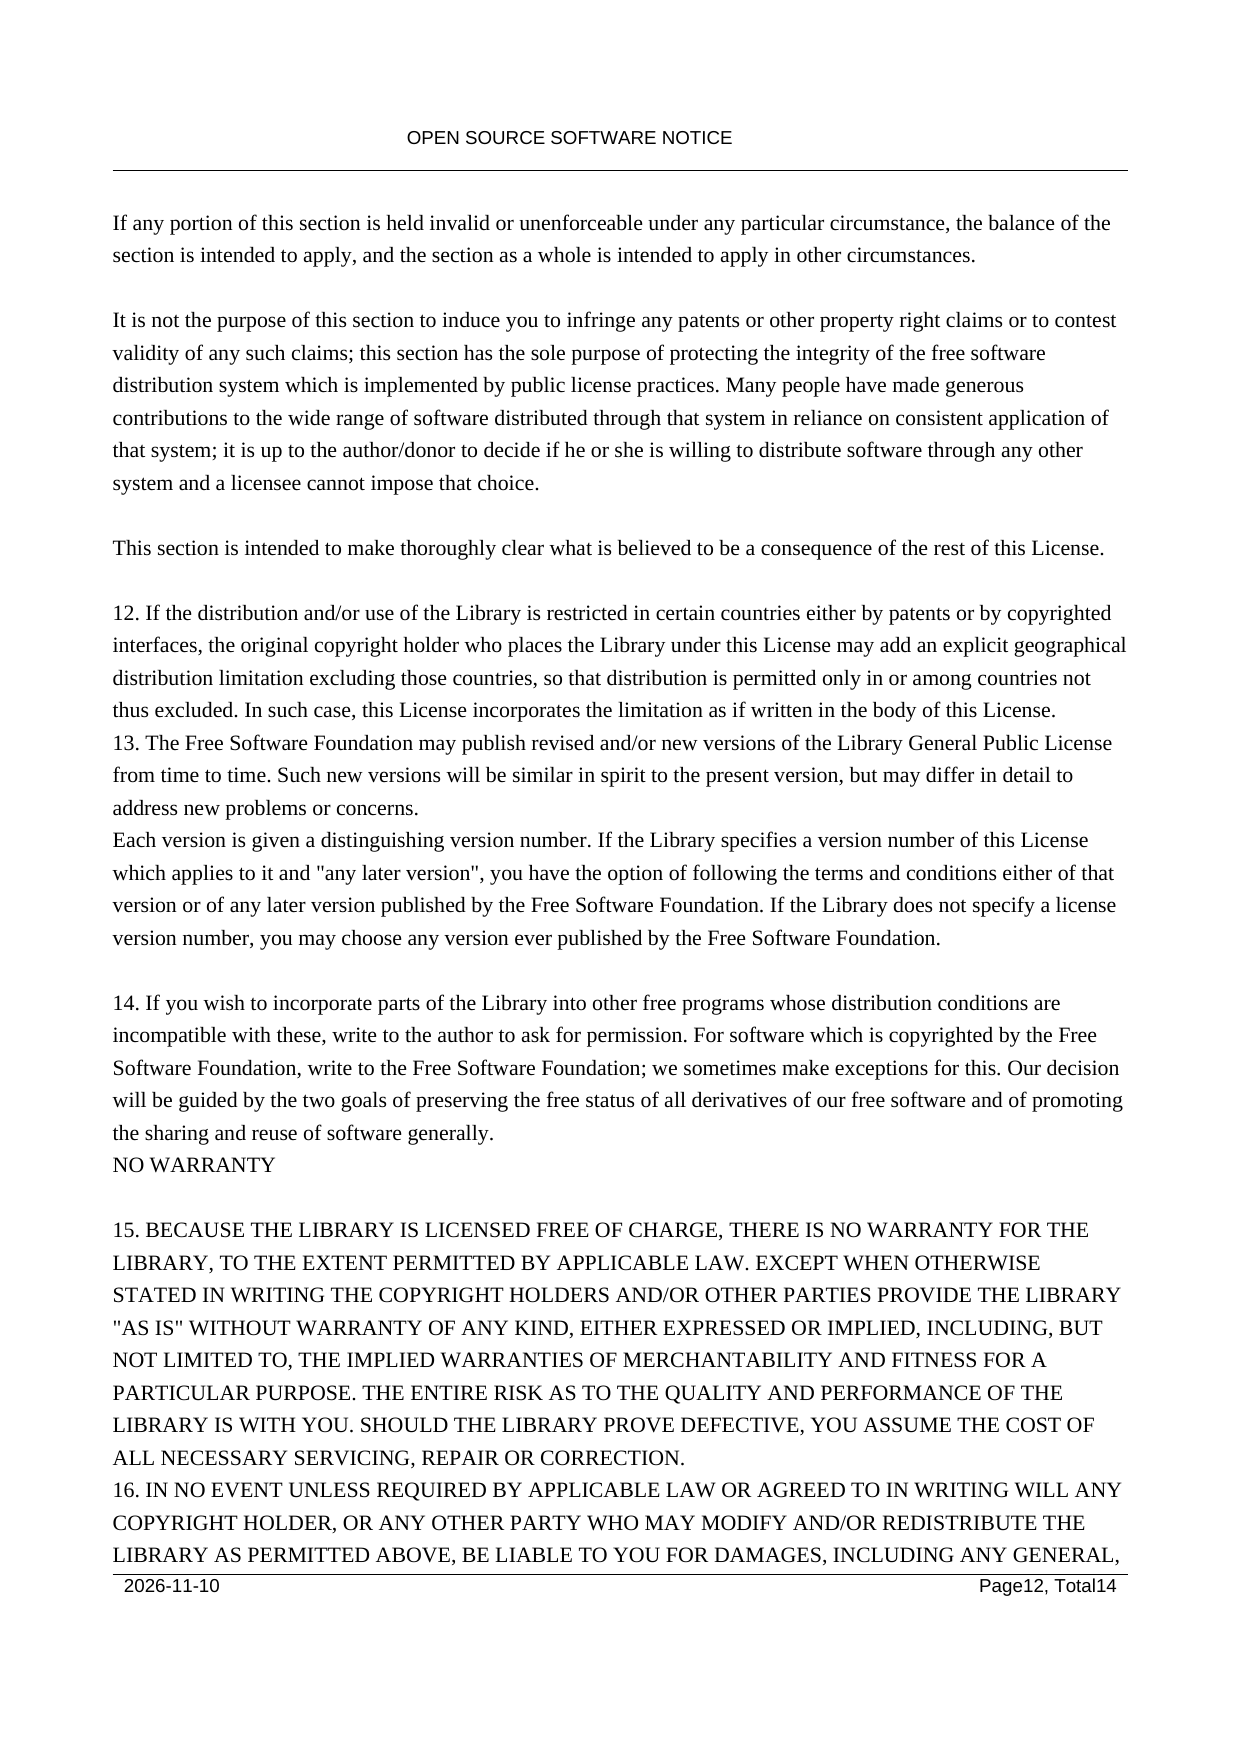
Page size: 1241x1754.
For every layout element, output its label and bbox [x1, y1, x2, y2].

text [112, 206, 1128, 1571]
